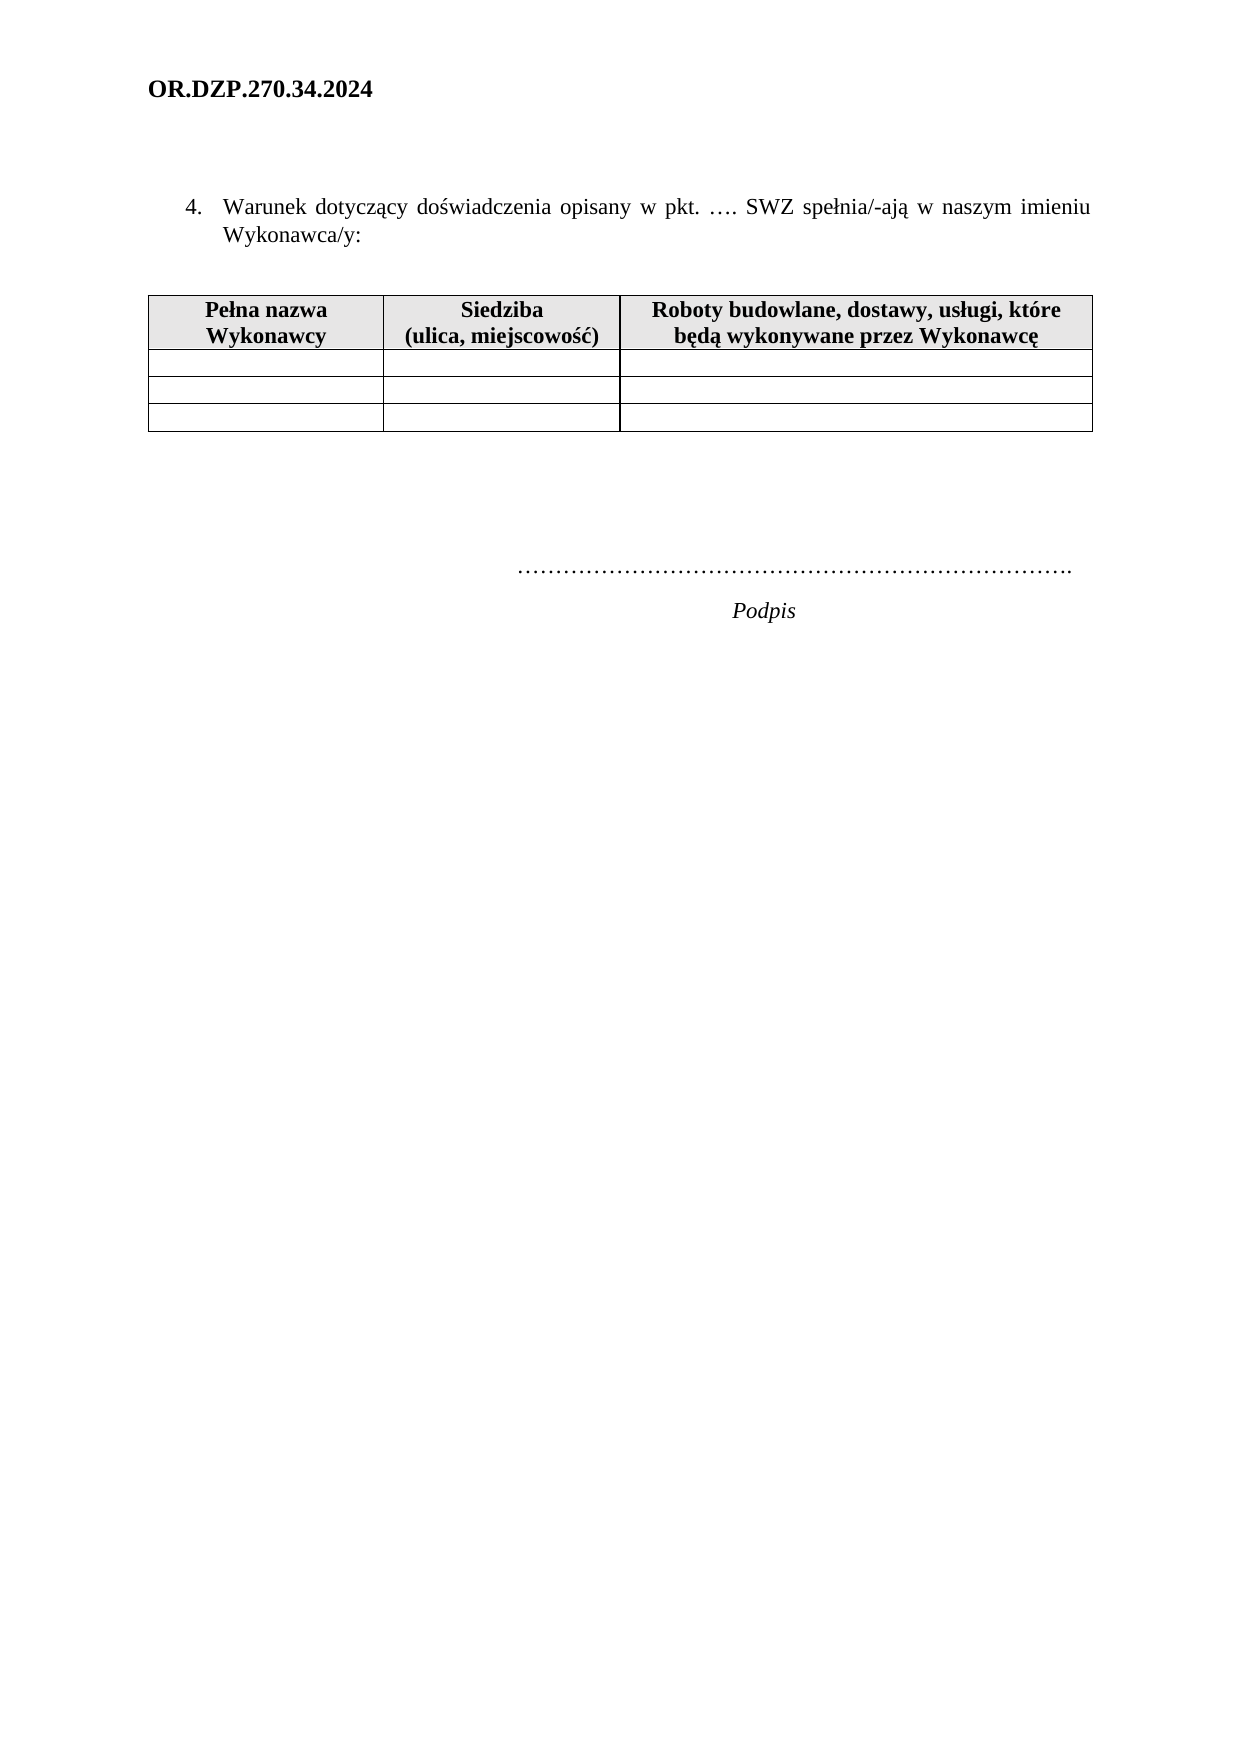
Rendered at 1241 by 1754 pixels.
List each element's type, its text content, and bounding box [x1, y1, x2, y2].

table_header Pełna nazwa Wykonawcy [149, 296, 383, 348]
text Podpis [148, 597, 1093, 623]
table_cell [621, 404, 1092, 431]
table_cell [621, 350, 1092, 376]
list Warunek dotyczący doświadczenia opisany w pkt. …. SWZ spełnia/-ają w naszym imieniu Wykonawca/y: [185, 193, 1093, 247]
table_header Siedziba (ulica, miejscowość) [384, 296, 619, 348]
table_cell [384, 350, 619, 376]
table_cell [149, 377, 383, 403]
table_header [621, 296, 1092, 348]
text ………………………………………………………………. [516, 522, 1093, 578]
table_cell [621, 377, 1092, 403]
table_cell [384, 377, 619, 403]
table_cell [149, 350, 383, 376]
table_cell [384, 404, 619, 431]
table_cell [149, 404, 383, 431]
